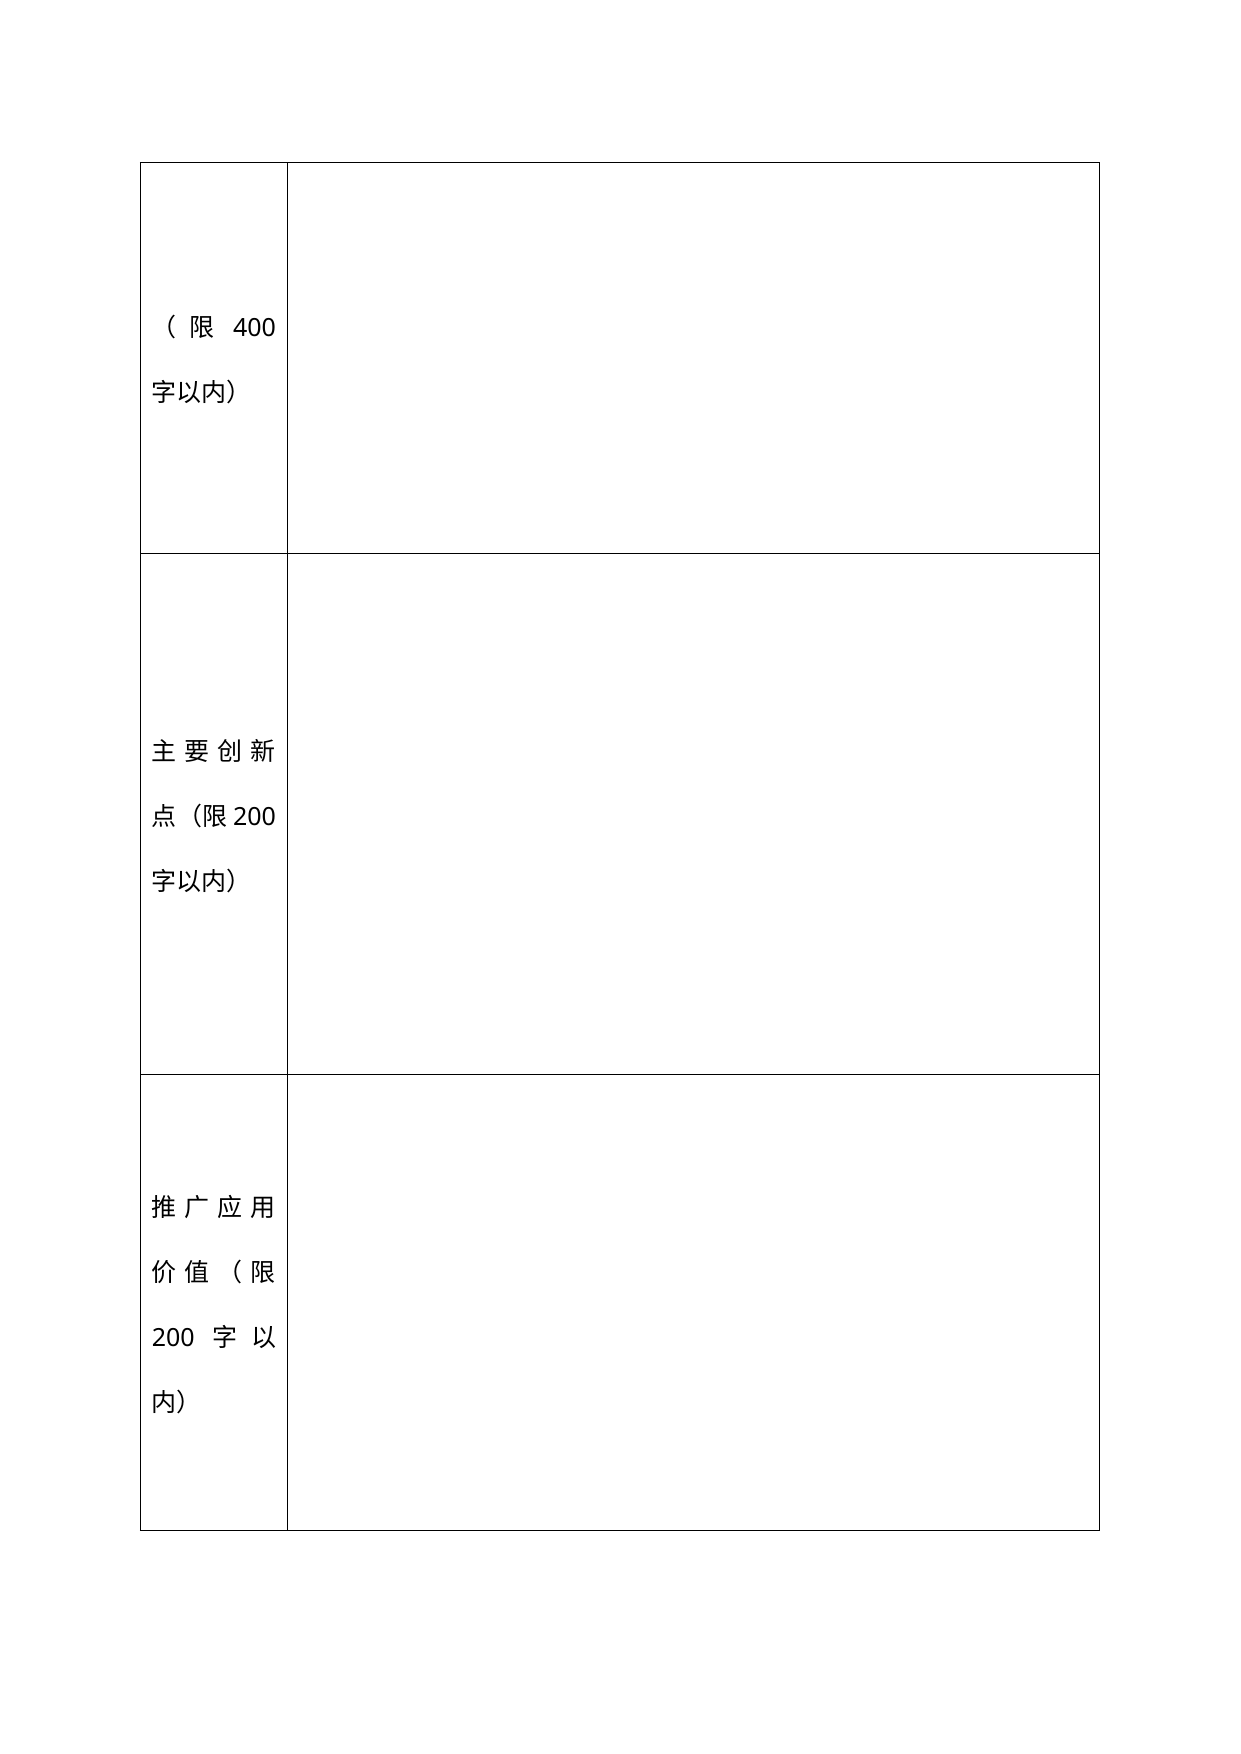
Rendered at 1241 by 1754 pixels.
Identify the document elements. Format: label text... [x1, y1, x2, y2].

table_cell [288, 163, 1099, 553]
table_cell 推广应用价值（限200字以内） [141, 1075, 287, 1530]
table_cell 主要创新点（限200字以内） [141, 554, 287, 1074]
table_cell [288, 554, 1099, 1074]
table_cell 作品内容简介 （限400字以内） [141, 163, 287, 553]
table_cell [288, 1075, 1099, 1530]
